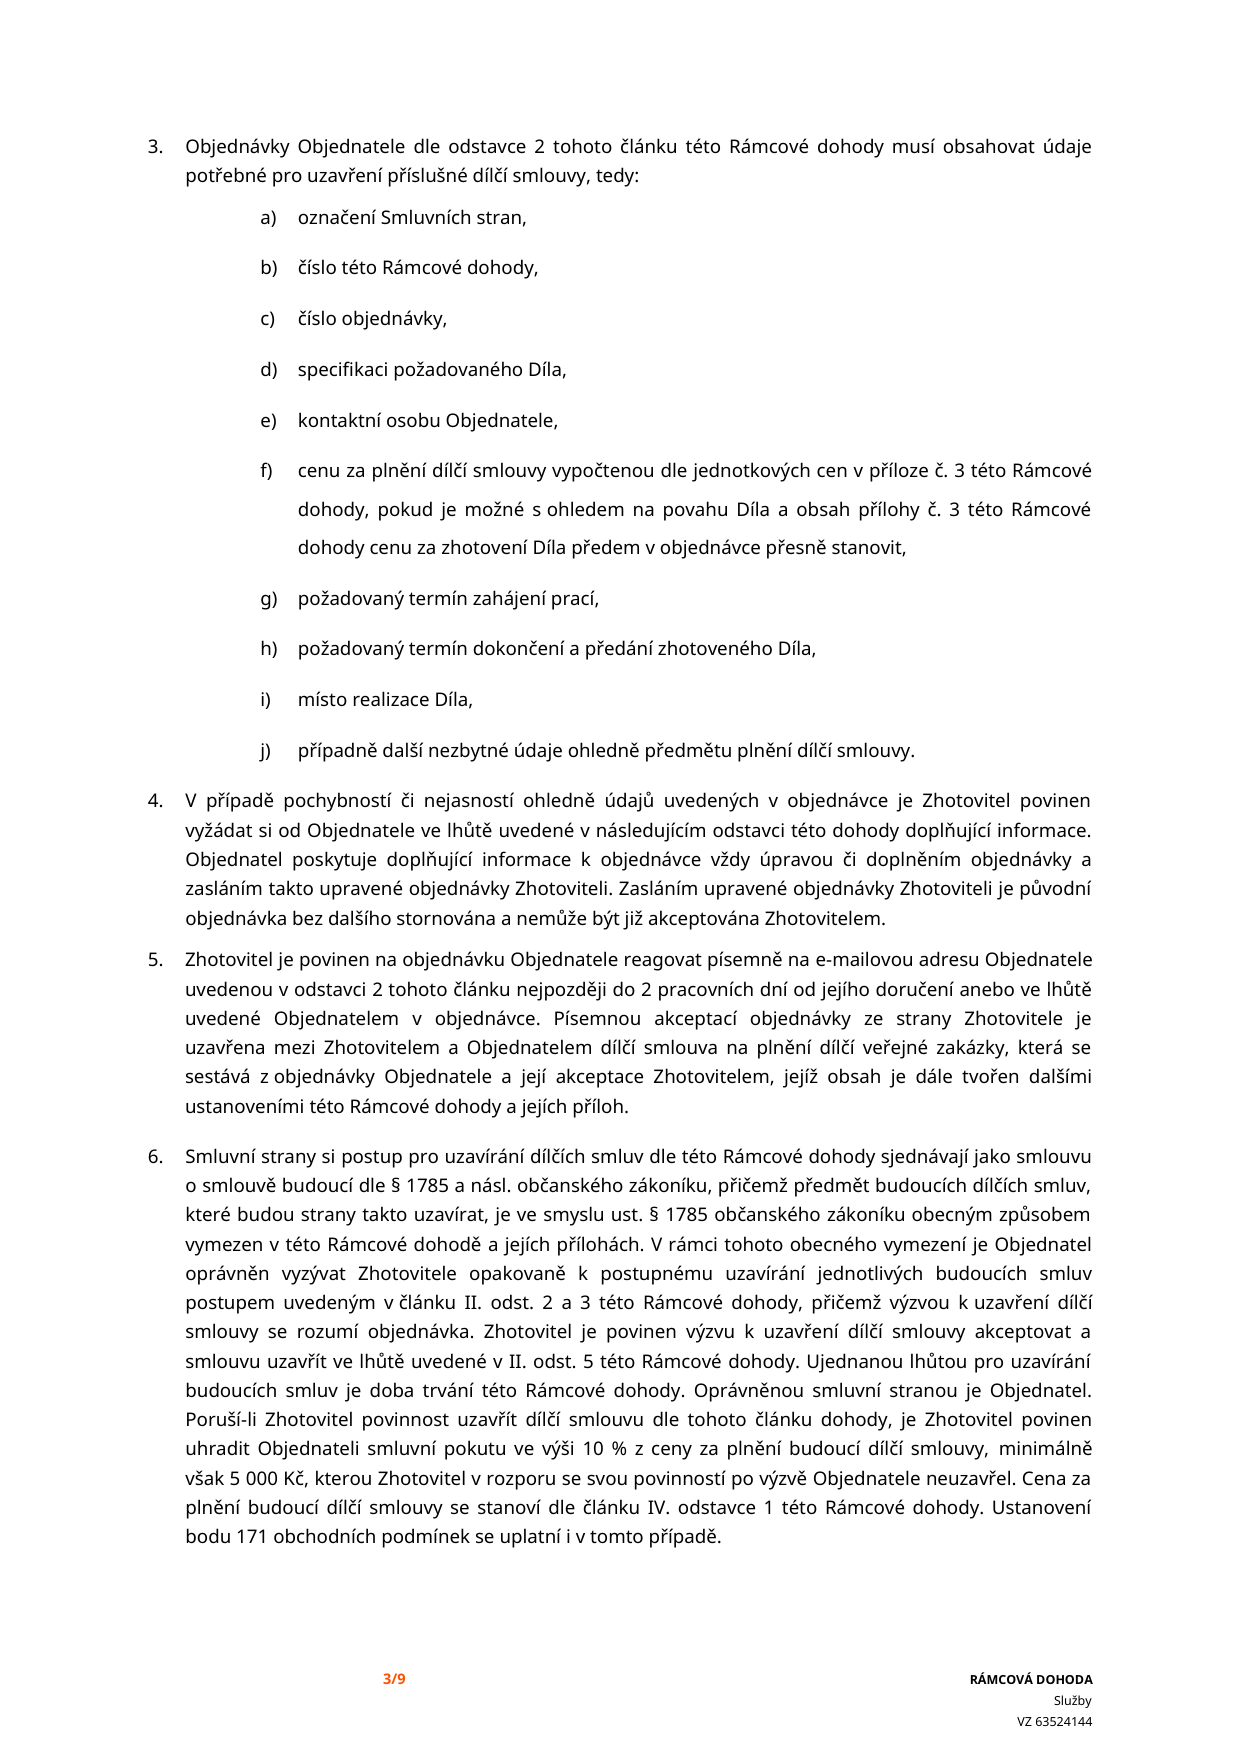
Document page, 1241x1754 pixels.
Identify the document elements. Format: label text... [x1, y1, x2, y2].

list cenu za plnění dílčí smlouvy vypočtenou dle jednotkových cen v příloze č. 3 této Rámcové dohody, pokud je možné s ohledem na povahu Díla a obsah přílohy č. 3 této Rámcové dohody cenu za zhotovení Díla předem v objednávce přesně stanovit, [260, 458, 1093, 559]
list případně další nezbytné údaje ohledně předmětu plnění dílčí smlouvy. [260, 737, 1093, 762]
list kontaktní osobu Objednatele, [260, 407, 1093, 432]
list Smluvní strany si postup pro uzavírání dílčích smluv dle této Rámcové dohody sjednávají jako smlouvu o smlouvě budoucí dle § 1785 a násl. občanského zákoníku, přičemž předmět budoucích dílčích smluv, které budou strany takto uzavírat, je ve smyslu ust. § 1785 občanského zákoníku obecným způsobem vymezen v této Rámcové dohodě a jejích přílohách. V rámci tohoto obecného vymezení je Objednatel oprávněn vyzývat Zhotovitele opakovaně k postupnému uzavírání jednotlivých budoucích smluv postupem uvedeným v článku II. odst. 2 a 3 této Rámcové dohody, přičemž výzvou k uzavření dílčí smlouvy se rozumí objednávka. Zhotovitel je povinen výzvu k uzavření dílčí smlouvy akceptovat a smlouvu uzavřít ve lhůtě uvedené v II. odst. 5 této Rámcové dohody. Ujednanou lhůtou pro uzavírání budoucích smluv je doba trvání této Rámcové dohody. Oprávněnou smluvní stranou je Objednatel. Poruší-li Zhotovitel povinnost uzavřít dílčí smlouvu dle tohoto článku dohody, je Zhotovitel povinen uhradit Objednateli smluvní pokutu ve výši 10 % z ceny za plnění budoucí dílčí smlouvy, minimálně však 5 000 Kč, kterou Zhotovitel v rozporu se svou povinností po výzvě Objednatele neuzavřel. Cena za plnění budoucí dílčí smlouvy se stanoví dle článku IV. odstavce 1 této Rámcové dohody. Ustanovení bodu 171 obchodních podmínek se uplatní i v tomto případě. [148, 1143, 1093, 1549]
list požadovaný termín zahájení prací, [260, 585, 1093, 610]
list požadovaný termín dokončení a předání zhotoveného Díla, [260, 636, 1093, 661]
list číslo této Rámcové dohody, [260, 255, 1093, 280]
list označení Smluvních stran, [260, 204, 1093, 229]
text V případě pochybností či nejasností ohledně údajů uvedených v objednávce je Zhotovitel povinen vyžádat si od Objednatele ve lhůtě uvedené v následujícím odstavci této dohody doplňující informace. Objednatel poskytuje doplňující informace k objednávce vždy úpravou či doplněním objednávky a zasláním takto upravené objednávky Zhotoviteli. Zasláním upravené objednávky Zhotoviteli je původní objednávka bez dalšího stornována a nemůže být již akceptována Zhotovitelem. [148, 788, 1093, 930]
list specifikaci požadovaného Díla, [260, 356, 1093, 382]
list Objednávky Objednatele dle odstavce 2 tohoto článku této Rámcové dohody musí obsahovat údaje potřebné pro uzavření příslušné dílčí smlouvy, tedy: [148, 133, 1093, 188]
list číslo objednávky, [260, 305, 1093, 331]
list Zhotovitel je povinen na objednávku Objednatele reagovat písemně na e-mailovou adresu Objednatele uvedenou v odstavci 2 tohoto článku nejpozději do 2 pracovních dní od jejího doručení anebo ve lhůtě uvedené Objednatelem v objednávce. Písemnou akceptací objednávky ze strany Zhotovitele je uzavřena mezi Zhotovitelem a Objednatelem dílčí smlouva na plnění dílčí veřejné zakázky, která se sestává z objednávky Objednatele a její akceptace Zhotovitelem, jejíž obsah je dále tvořen dalšími ustanoveními této Rámcové dohody a jejích příloh. [148, 947, 1093, 1118]
list místo realizace Díla, [260, 686, 1093, 712]
